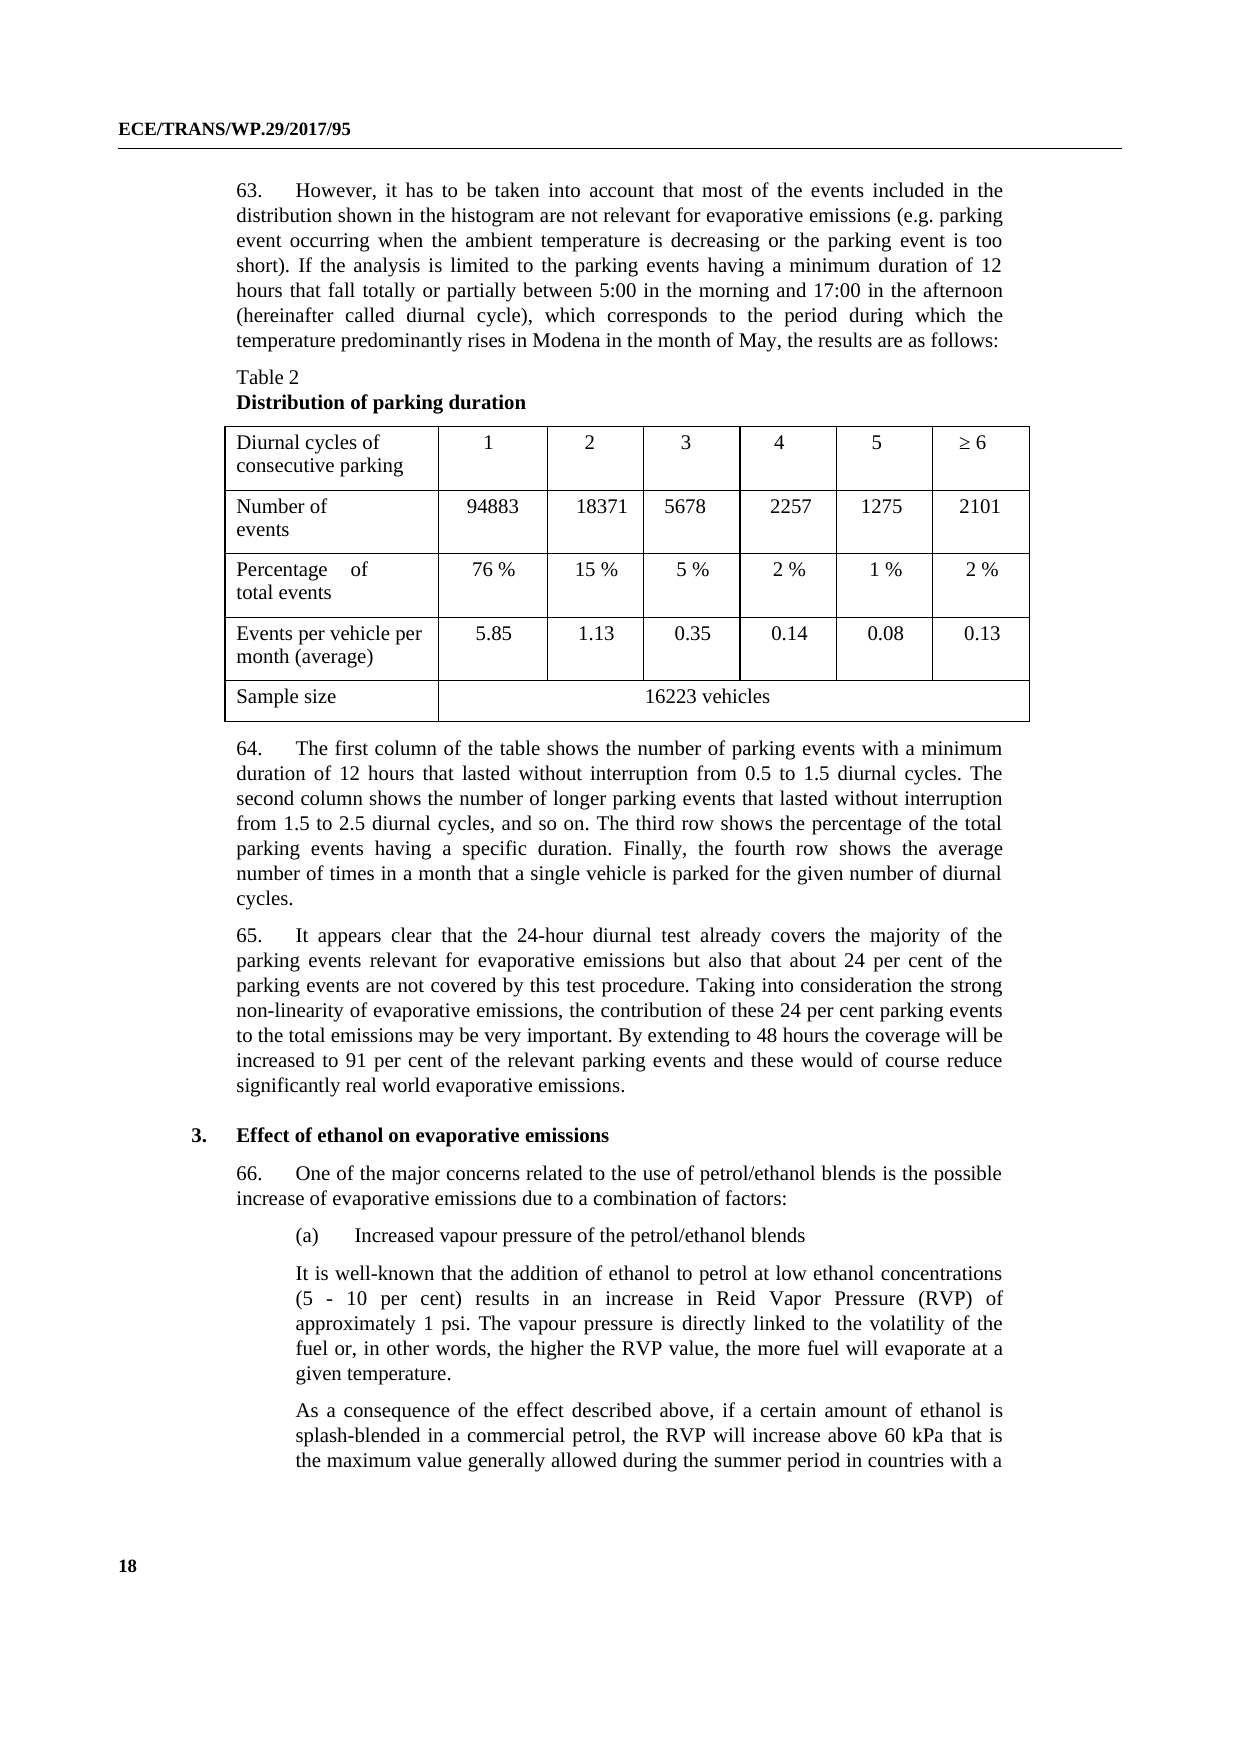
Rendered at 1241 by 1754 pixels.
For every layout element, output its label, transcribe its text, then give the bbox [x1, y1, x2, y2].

table_cell 94883 [439, 491, 547, 553]
table_cell 5.85 [439, 618, 547, 680]
table_cell 0.35 [644, 618, 739, 680]
text 66. One of the major concerns related to the use of petrol/ethanol blends is the possible increase of evaporative emissions due to a combination of factors: [236, 1159, 1004, 1209]
text 63. However, it has to be taken into account that most of the events included in the distribution shown in the histogram are not relevant for evaporative emissions (e.g. parking event occurring when the ambient temperature is decreasing or the parking event is too short). If the analysis is limited to the parking events having a minimum duration of 12 hours that fall totally or partially between 5:00 in the morning and 17:00 in the afternoon (hereinafter called diurnal cycle), which corresponds to the period during which the temperature predominantly rises in Modena in the month of May, the results are as follows: [236, 177, 1004, 352]
table_cell Sample size [226, 681, 438, 721]
table_cell 1 % [837, 554, 932, 617]
table_cell 0.14 [741, 618, 836, 680]
table_header 3 [644, 427, 739, 490]
text 64. The first column of the table shows the number of parking events with a minimum duration of 12 hours that lasted without interruption from 0.5 to 1.5 diurnal cycles. The second column shows the number of longer parking events that lasted without interruption from 1.5 to 2.5 diurnal cycles, and so on. The third row shows the percentage of the total parking events having a specific duration. Finally, the fourth row shows the average number of times in a month that a single vehicle is parked for the given number of diurnal cycles. [236, 734, 1004, 909]
table_cell 18371 [548, 491, 643, 553]
text Table 2 [236, 365, 1118, 389]
table_cell 76 % [439, 554, 547, 617]
table_cell 15 % [548, 554, 643, 617]
table_cell 5678 [644, 491, 739, 553]
table_header 2 [548, 427, 643, 490]
text Distribution of parking duration [236, 389, 1004, 414]
table_header Diurnal cycles of consecutive parking [226, 427, 438, 490]
text It is well-known that the addition of ethanol to petrol at low ethanol concentrations (5 - 10 per cent) results in an increase in Reid Vapor Pressure (RVP) of approximately 1 psi. The vapour pressure is directly linked to the volatility of the fuel or, in other words, the higher the RVP value, the more fuel will evaporate at a given temperature. [295, 1259, 1004, 1384]
table_cell 0.13 [933, 618, 1029, 680]
text 65. It appears clear that the 24-hour diurnal test already covers the majority of the parking events relevant for evaporative emissions but also that about 24 per cent of the parking events are not covered by this test procedure. Taking into consideration the strong non-linearity of evaporative emissions, the contribution of these 24 per cent parking events to the total emissions may be very important. By extending to 48 hours the coverage will be increased to 91 per cent of the relevant parking events and these would of course reduce significantly real world evaporative emissions. [236, 922, 1004, 1097]
table_header 5 [837, 427, 932, 490]
table_cell Number of events [226, 491, 438, 553]
text 3. Effect of ethanol on evaporative emissions [118, 1122, 1004, 1147]
table_cell 2101 [933, 491, 1029, 553]
table_header ≥ 6 [933, 427, 1029, 490]
text (a) Increased vapour pressure of the petrol/ethanol blends [236, 1222, 1004, 1247]
table_cell 1275 [837, 491, 932, 553]
table_cell 16223 vehicles [439, 681, 1029, 721]
table_cell Percentage of total events [226, 554, 438, 617]
table_cell 2 % [933, 554, 1029, 617]
table_cell Events per vehicle per month (average) [226, 618, 438, 680]
table_header 4 [741, 427, 836, 490]
table_cell 0.08 [837, 618, 932, 680]
table_cell 1.13 [548, 618, 643, 680]
table_header 1 [439, 427, 547, 490]
table_cell 2 % [741, 554, 836, 617]
table_cell 2257 [741, 491, 836, 553]
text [295, 1397, 1004, 1472]
table_cell 5 % [644, 554, 739, 617]
